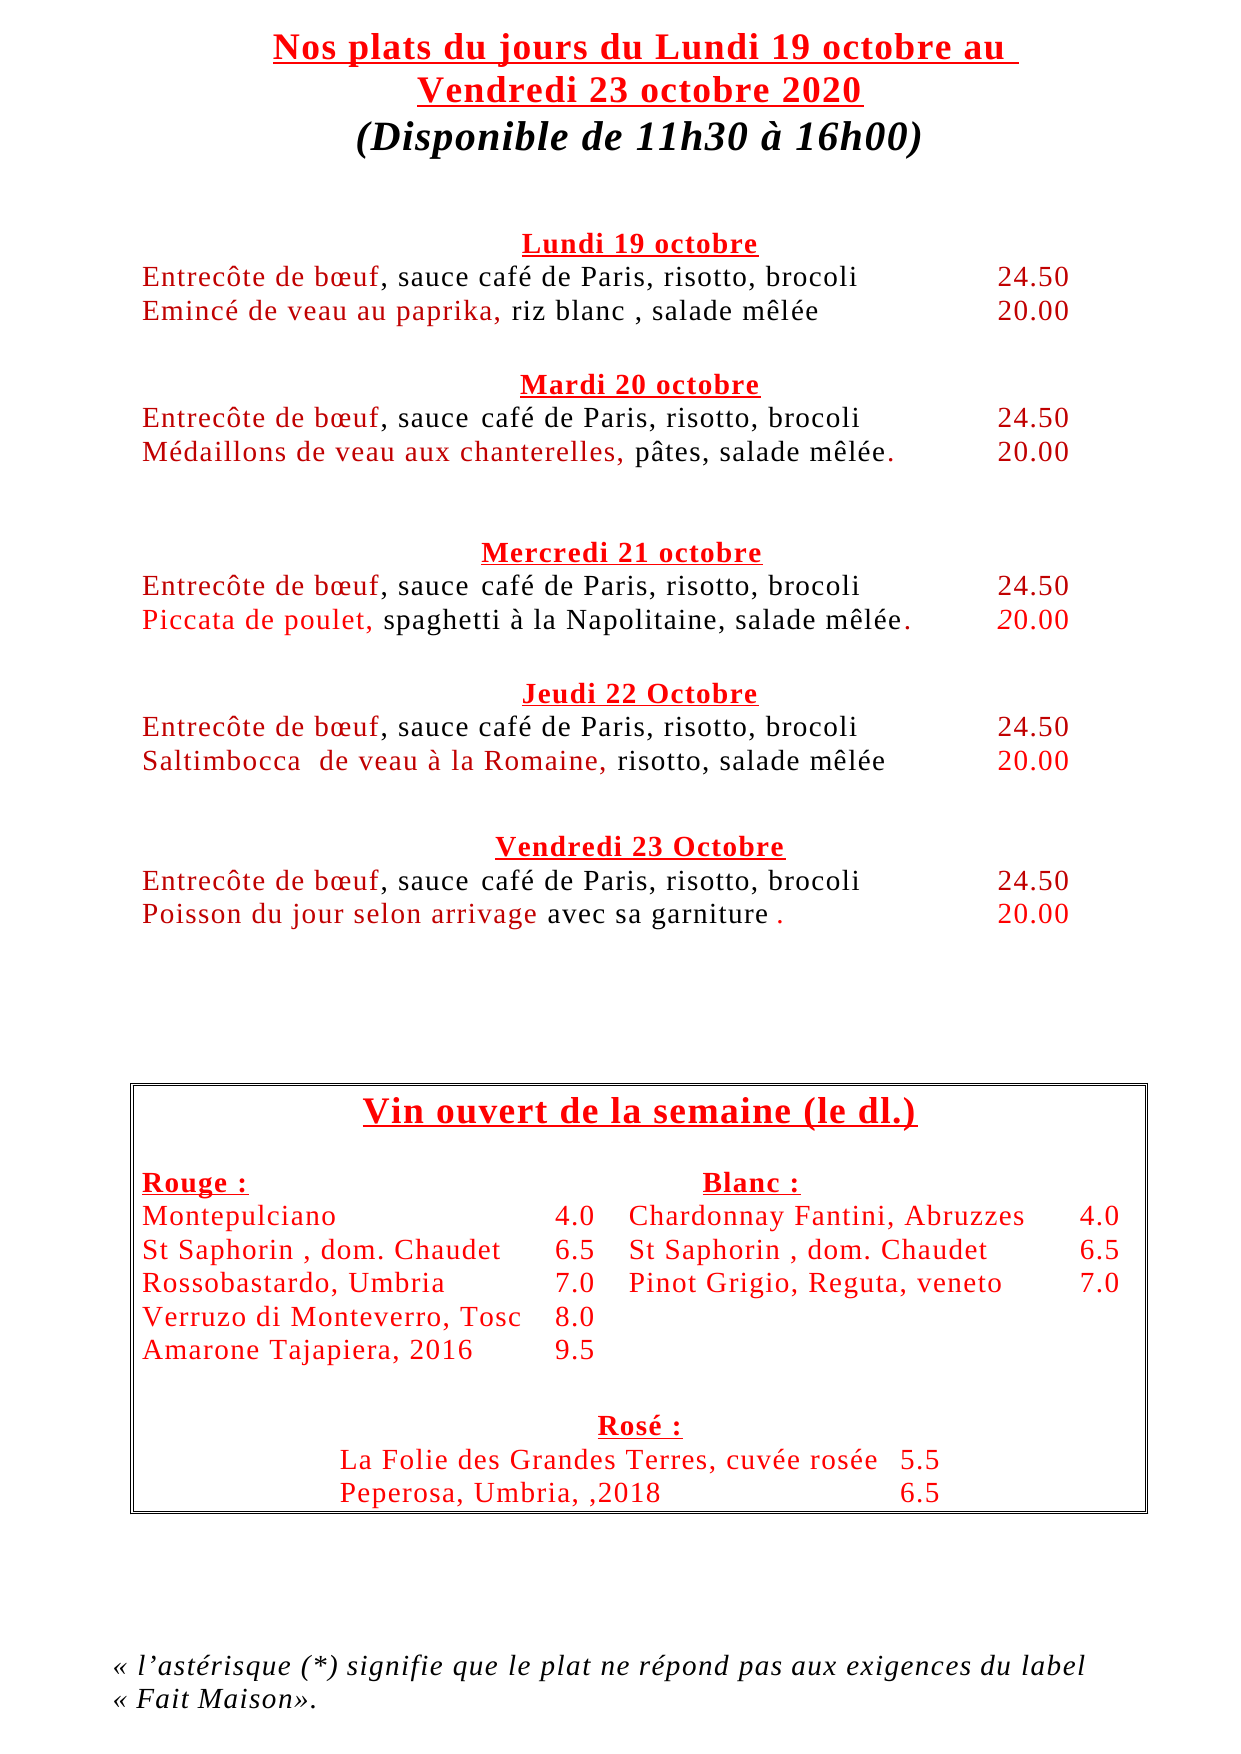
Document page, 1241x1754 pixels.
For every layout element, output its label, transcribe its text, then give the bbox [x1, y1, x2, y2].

text Verruzo di Monteverro, Tosc 8.0 [134, 1294, 1145, 1327]
text Nos plats du jours du Lundi 19 octobre au [142, 25, 1137, 68]
text Entrecôte de bœuf, sauce café de Paris, risotto, brocoli 24.50 [142, 863, 1137, 896]
text (Disponible de 11h30 à 16h00) [142, 111, 1137, 159]
text St Saphorin , dom. Chaudet 6.5 St Saphorin , dom. Chaudet 6.5 [134, 1227, 1145, 1260]
text Entrecôte de bœuf, sauce café de Paris, risotto, brocoli 24.50 [142, 568, 1137, 602]
text Entrecôte de bœuf, sauce café de Paris, risotto, brocoli 24.50 [142, 709, 1137, 743]
text Vendredi 23 Octobre [142, 829, 1137, 863]
text Mardi 20 octobre [142, 367, 1137, 401]
text La Folie des Grandes Terres, cuvée rosée 5.5 [134, 1437, 1145, 1470]
text Jeudi 22 Octobre [142, 676, 1137, 709]
text Vendredi 23 octobre 2020 [142, 68, 1137, 111]
text Médaillons de veau aux chanterelles, pâtes, salade mêlée. 20.00 [142, 434, 1137, 468]
text Emincé de veau au paprika, riz blanc , salade mêlée 20.00 [142, 293, 1137, 327]
text Amarone Tajapiera, 2016 9.5 [134, 1327, 1145, 1366]
text Lundi 19 octobre [142, 226, 1137, 259]
text Mercredi 21 octobre [142, 535, 1137, 568]
text Peperosa, Umbria, ,2018 6.5 [134, 1470, 1145, 1511]
text Poisson du jour selon arrivage avec sa garniture . 20.00 [142, 896, 1137, 930]
text Rosé : [134, 1403, 1145, 1437]
text Vin ouvert de la semaine (le dl.) [134, 1086, 1145, 1131]
text Piccata de poulet, spaghetti à la Napolitaine, salade mêlée. 20.00 [142, 602, 1137, 635]
text Montepulciano 4.0 Chardonnay Fantini, Abruzzes 4.0 [134, 1193, 1145, 1227]
text Saltimbocca de veau à la Romaine, risotto, salade mêlée 20.00 [142, 743, 1137, 776]
text Entrecôte de bœuf, sauce café de Paris, risotto, brocoli 24.50 [142, 401, 1137, 434]
text Rossobastardo, Umbria 7.0 Pinot Grigio, Reguta, veneto 7.0 [134, 1260, 1145, 1294]
text Rouge : Blanc : [134, 1159, 1145, 1193]
text Entrecôte de bœuf, sauce café de Paris, risotto, brocoli 24.50 [142, 259, 1137, 293]
